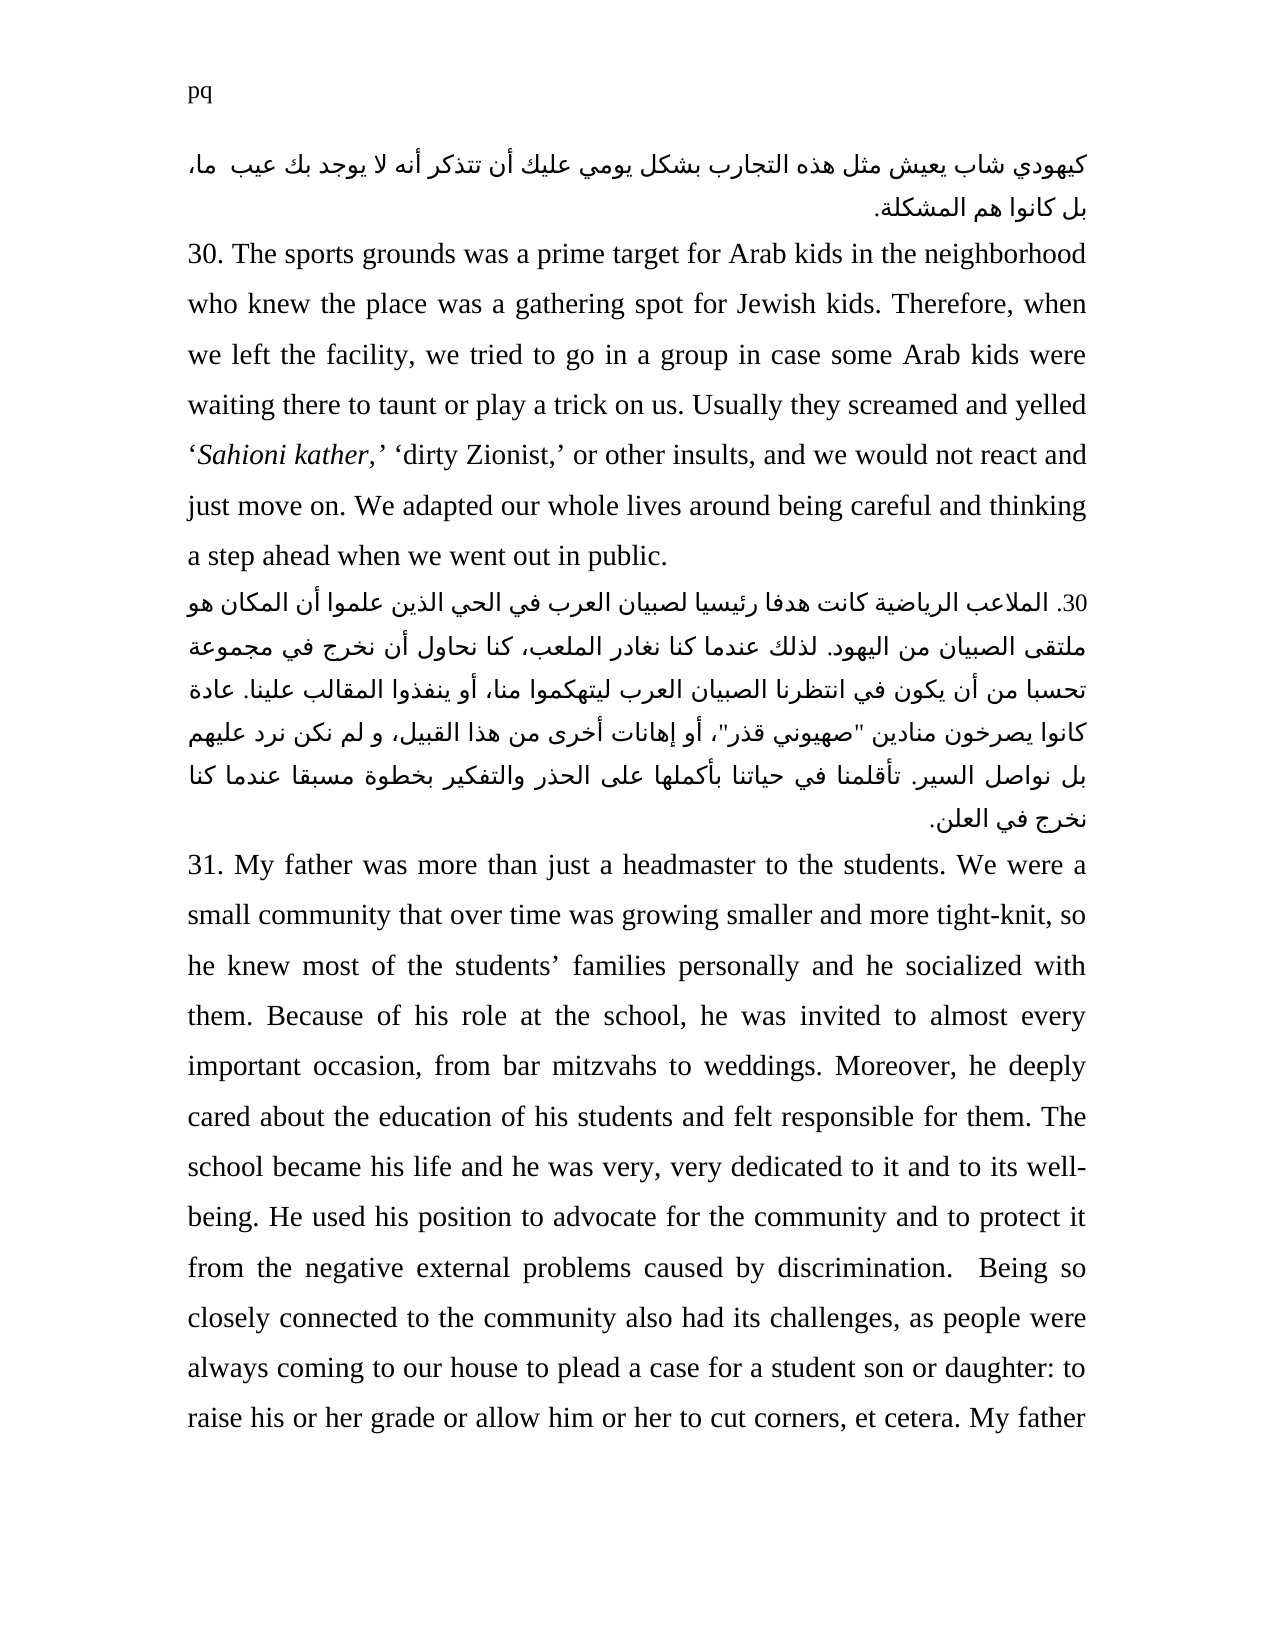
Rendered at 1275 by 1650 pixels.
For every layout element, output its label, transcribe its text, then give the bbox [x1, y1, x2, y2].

text 30. الملاعب الرياضية كانت هدفا رئيسيا لصبيان العرب في الحي الذين علموا أن المكان هو ملتقى الصبيان من اليهود. لذلك عندما كنا نغادر الملعب، كنا نحاول أن نخرج في مجموعة تحسبا من أن يكون في انتظرنا الصبيان العرب ليتهكموا منا، أو ينفذوا المقالب علينا. عادة كانوا يصرخون منادين "صهيوني قذر"، أو إهانات أخرى من هذا القبيل، و لم نكن نرد عليهم بل نواصل السير. تأقلمنا في حياتنا بأكملها على الحذر والتفكير بخطوة مسبقا عندما كنا نخرج في العلن. [187, 588, 1087, 833]
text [187, 150, 1087, 222]
text 30. The sports grounds was a prime target for Arab kids in the neighborhood who knew the place was a gathering spot for Jewish kids. Therefore, when we left the facility, we tried to go in a group in case some Arab kids were waiting there to taunt or play a trick on us. Usually they screamed and yelled ‘Sahioni kather,’ ‘dirty Zionist,’ or other insults, and we would not react and just move on. We adapted our whole lives around being careful and thinking a step ahead when we went out in public. [187, 236, 1087, 572]
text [187, 847, 1087, 1434]
